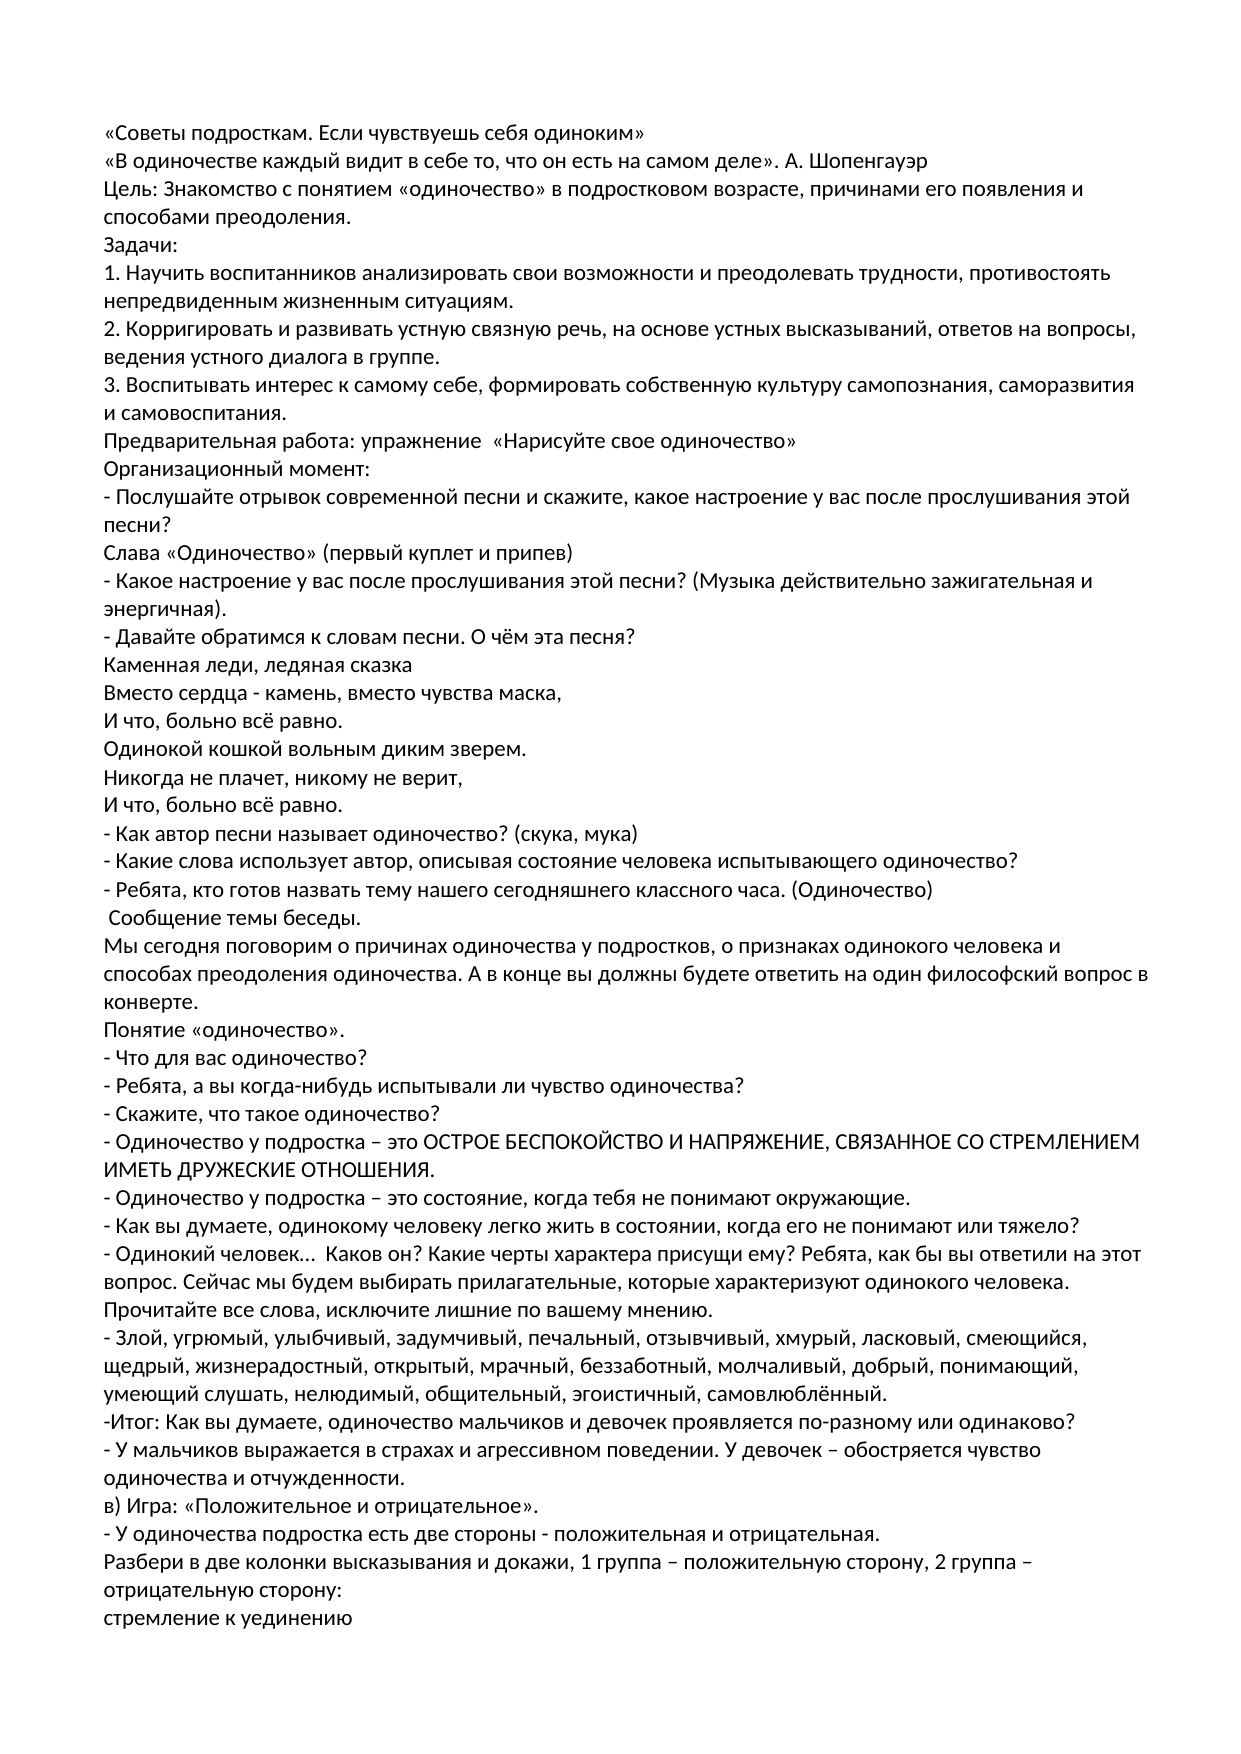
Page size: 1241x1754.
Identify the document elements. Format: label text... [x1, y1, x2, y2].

text Предварительная работа: упражнение «Нарисуйте свое одиночество» [103, 426, 1152, 454]
text стремление к уединению [103, 1603, 1152, 1631]
text - Одиночество у подростка – это ОСТРОЕ БЕСПОКОЙСТВО И НАПРЯЖЕНИЕ, СВЯЗАННОЕ СО СТРЕМЛЕНИЕМ ИМЕТЬ ДРУЖЕСКИЕ ОТНОШЕНИЯ. [103, 1127, 1152, 1183]
text - Что для вас одиночество? [103, 1043, 1152, 1071]
text Вместо сердца - камень, вместо чувства маска, [103, 678, 1152, 707]
text - Давайте обратимся к словам песни. О чём эта песня? [103, 622, 1152, 651]
text - Послушайте отрывок современной песни и скажите, какое настроение у вас после прослушивания этой песни? [103, 482, 1152, 538]
text в) Игра: «Положительное и отрицательное». [103, 1491, 1152, 1519]
text - Злой, угрюмый, улыбчивый, задумчивый, печальный, отзывчивый, хмурый, ласковый, смеющийся, щедрый, жизнерадостный, открытый, мрачный, беззаботный, молчаливый, добрый, понимающий, умеющий слушать, нелюдимый, общительный, эгоистичный, самовлюблённый. [103, 1323, 1152, 1407]
text -Итог: Как вы думаете, одиночество мальчиков и девочек проявляется по-разному или одинаково? [103, 1407, 1152, 1435]
text Организационный момент: [103, 454, 1152, 482]
text - Какое настроение у вас после прослушивания этой песни? (Музыка действительно зажигательная и энергичная). [103, 566, 1152, 622]
text Слава «Одиночество» (первый куплет и припев) [103, 538, 1152, 566]
text - Ребята, кто готов назвать тему нашего сегодняшнего классного часа. (Одиночество) [103, 875, 1152, 903]
text Каменная леди, ледяная сказка [103, 651, 1152, 678]
text И что, больно всё равно. [103, 791, 1152, 819]
text - Какие слова использует автор, описывая состояние человека испытывающего одиночество? [103, 847, 1152, 875]
text - Одинокий человек… Каков он? Какие черты характера присущи ему? Ребята, как бы вы ответили на этот вопрос. Сейчас мы будем выбирать прилагательные, которые характеризуют одинокого человека. Прочитайте все слова, исключите лишние по вашему мнению. [103, 1239, 1152, 1323]
text Мы сегодня поговорим о причинах одиночества у подростков, о признаках одинокого человека и способах преодоления одиночества. А в конце вы должны будете ответить на один философский вопрос в конверте. [103, 931, 1152, 1015]
text Цель: Знакомство с понятием «одиночество» в подростковом возрасте, причинами его появления и способами преодоления. [103, 174, 1152, 230]
text 3. Воспитывать интерес к самому себе, формировать собственную культуру самопознания, саморазвития и самовоспитания. [103, 370, 1152, 426]
text И что, больно всё равно. [103, 707, 1152, 734]
text - Скажите, что такое одиночество? [103, 1099, 1152, 1127]
text Разбери в две колонки высказывания и докажи, 1 группа – положительную сторону, 2 группа – отрицательную сторону: [103, 1547, 1152, 1603]
text «Советы подросткам. Если чувствуешь себя одиноким» [103, 118, 1152, 146]
text 2. Корригировать и развивать устную связную речь, на основе устных высказываний, ответов на вопросы, ведения устного диалога в группе. [103, 314, 1152, 370]
text Сообщение темы беседы. [103, 903, 1152, 931]
text 1. Научить воспитанников анализировать свои возможности и преодолевать трудности, противостоять непредвиденным жизненным ситуациям. [103, 258, 1152, 314]
text - Как вы думаете, одинокому человеку легко жить в состоянии, когда его не понимают или тяжело? [103, 1211, 1152, 1239]
text - Одиночество у подростка – это состояние, когда тебя не понимают окружающие. [103, 1183, 1152, 1211]
text - У одиночества подростка есть две стороны - положительная и отрицательная. [103, 1519, 1152, 1547]
text - Как автор песни называет одиночество? (скука, мука) [103, 819, 1152, 847]
text Задачи: [103, 230, 1152, 258]
text Одинокой кошкой вольным диким зверем. [103, 734, 1152, 763]
text «В одиночестве каждый видит в себе то, что он есть на самом деле». А. Шопенгауэр [103, 146, 1152, 174]
text - У мальчиков выражается в страхах и агрессивном поведении. У девочек – обостряется чувство одиночества и отчужденности. [103, 1435, 1152, 1491]
text - Ребята, а вы когда-нибудь испытывали ли чувство одиночества? [103, 1071, 1152, 1099]
text Понятие «одиночество». [103, 1015, 1152, 1043]
text Никогда не плачет, никому не верит, [103, 763, 1152, 791]
